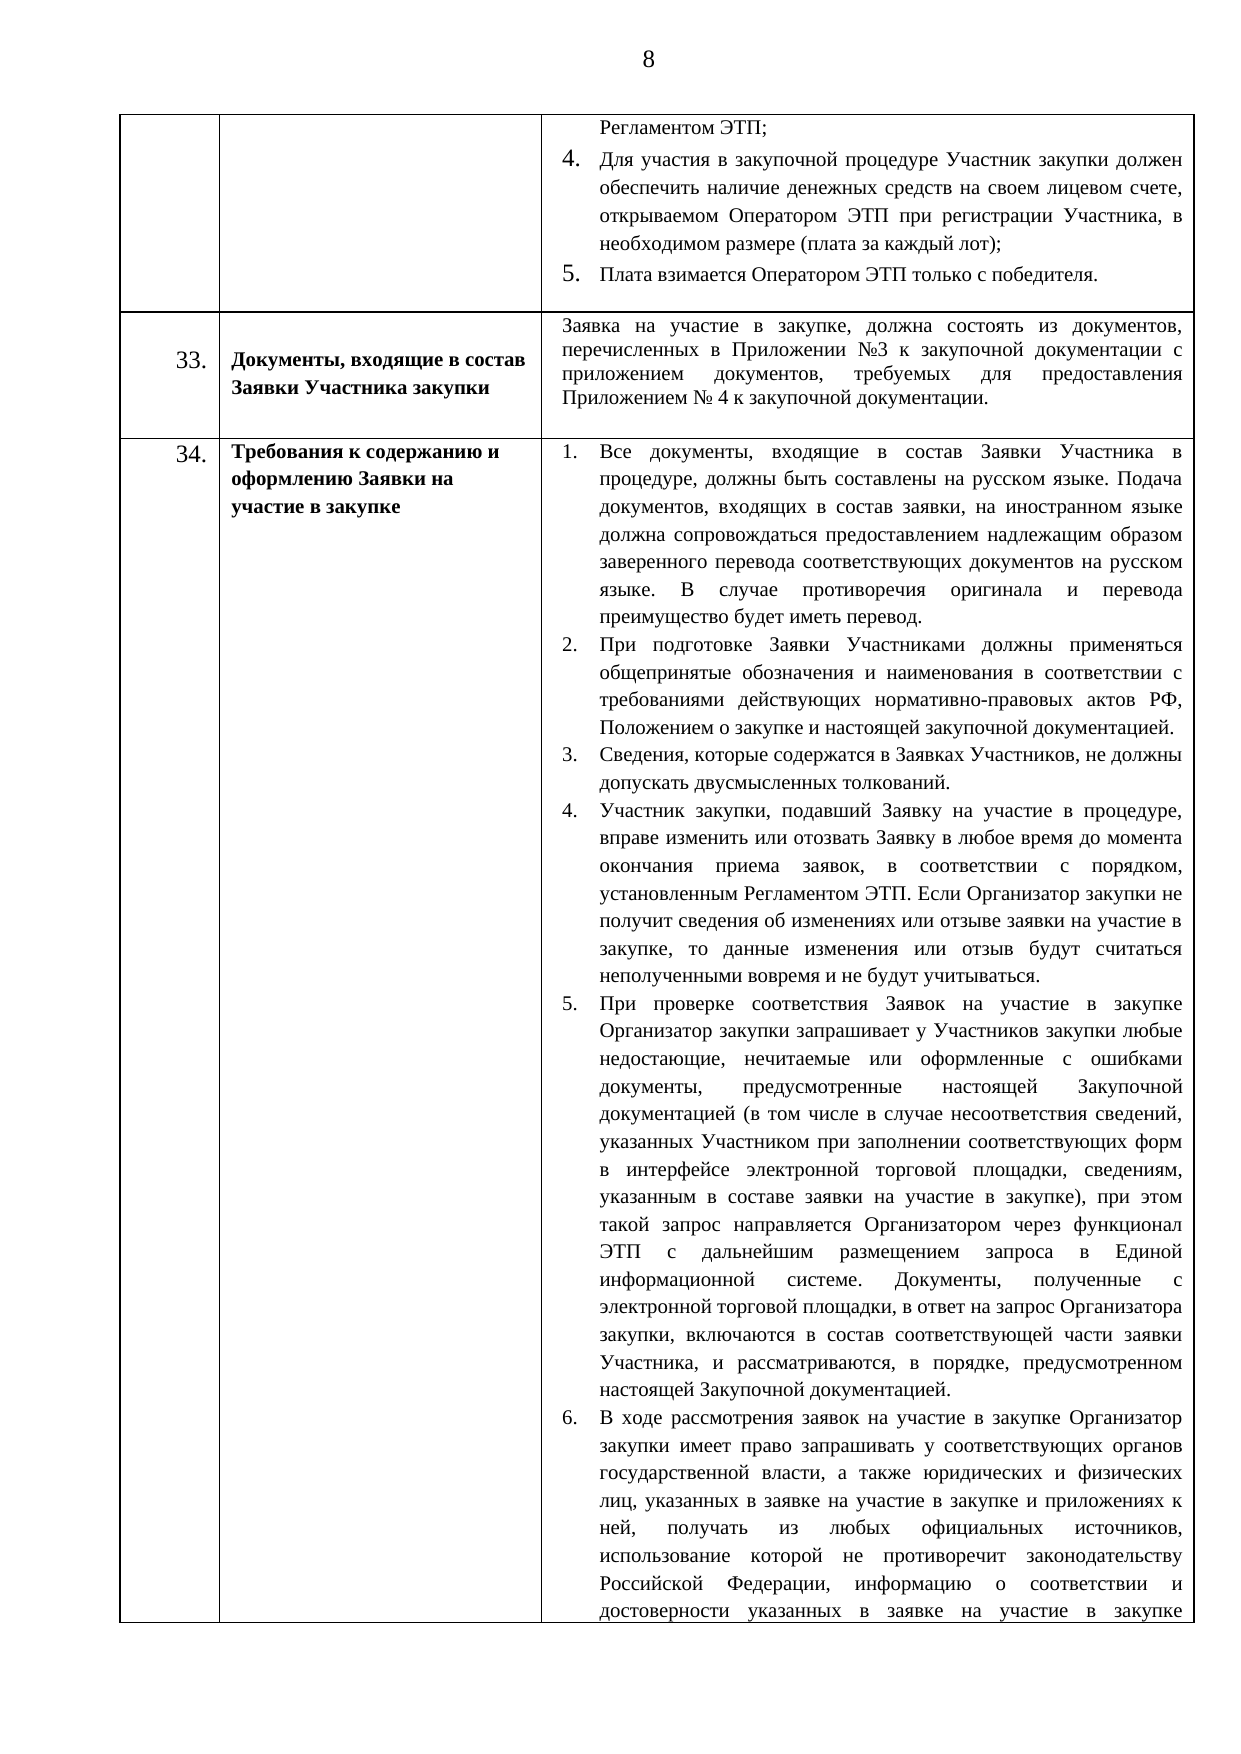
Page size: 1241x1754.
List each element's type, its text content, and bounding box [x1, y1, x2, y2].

table_cell [121, 115, 219, 311]
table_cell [220, 439, 541, 1622]
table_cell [220, 115, 541, 311]
table_cell Документы, входящие в состав Заявки Участника закупки [220, 313, 541, 438]
table_cell Заявка на участие в закупке, должна состоять из документов, перечисленных в Приложении №3 к закупочной документации с приложением документов, требуемых для предоставления Приложением № 4 к закупочной документации. [542, 313, 1193, 438]
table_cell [542, 115, 1193, 311]
table_cell [121, 439, 219, 1622]
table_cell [542, 439, 1193, 1622]
table_cell [121, 313, 219, 438]
